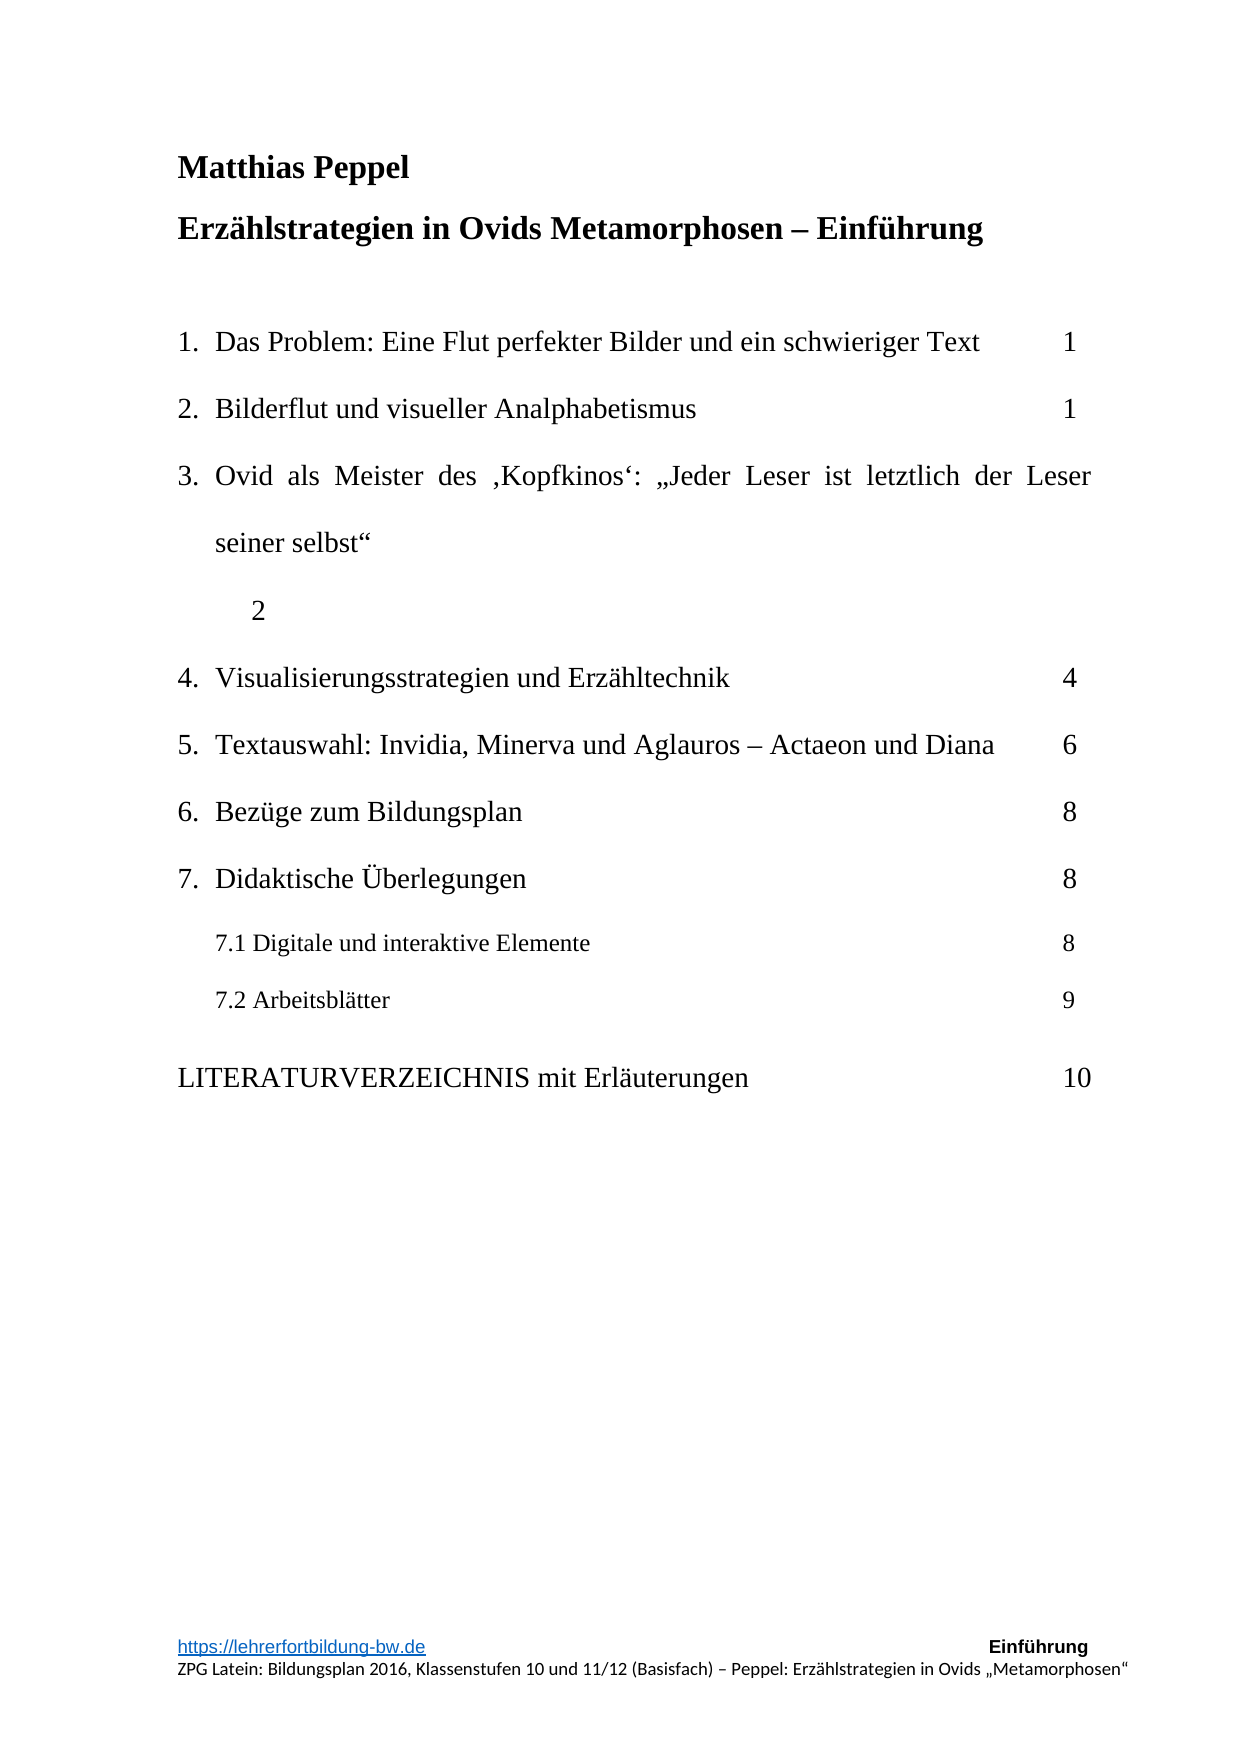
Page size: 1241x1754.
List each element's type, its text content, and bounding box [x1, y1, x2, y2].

list Textauswahl: Invidia, Minerva und Aglauros – Actaeon und Diana 6 [177, 727, 1093, 760]
list Arbeitsblätter 9 [215, 986, 1093, 1014]
list Didaktische Überlegungen 8 [177, 861, 1093, 894]
text LITERATURVERZEICHNIS mit Erläuterungen 10 [177, 1060, 1093, 1093]
list Bilderflut und visueller Analphabetismus 1 [177, 391, 1093, 425]
list Das Problem: Eine Flut perfekter Bilder und ein schwieriger Text 1 [177, 324, 1093, 358]
list Digitale und interaktive Elemente 8 [215, 928, 1093, 957]
text Matthias Peppel [177, 148, 1093, 186]
list Visualisierungsstrategien und Erzähltechnik 4 [177, 660, 1093, 693]
list Bezüge zum Bildungsplan 8 [177, 794, 1093, 827]
text Erzählstrategien in Ovids Metamorphosen – Einführung [177, 208, 1093, 247]
list Ovid als Meister des ‚Kopfkinos‘: „Jeder Leser ist letztlich der Leser seiner selbst“ 2 [177, 458, 1093, 626]
